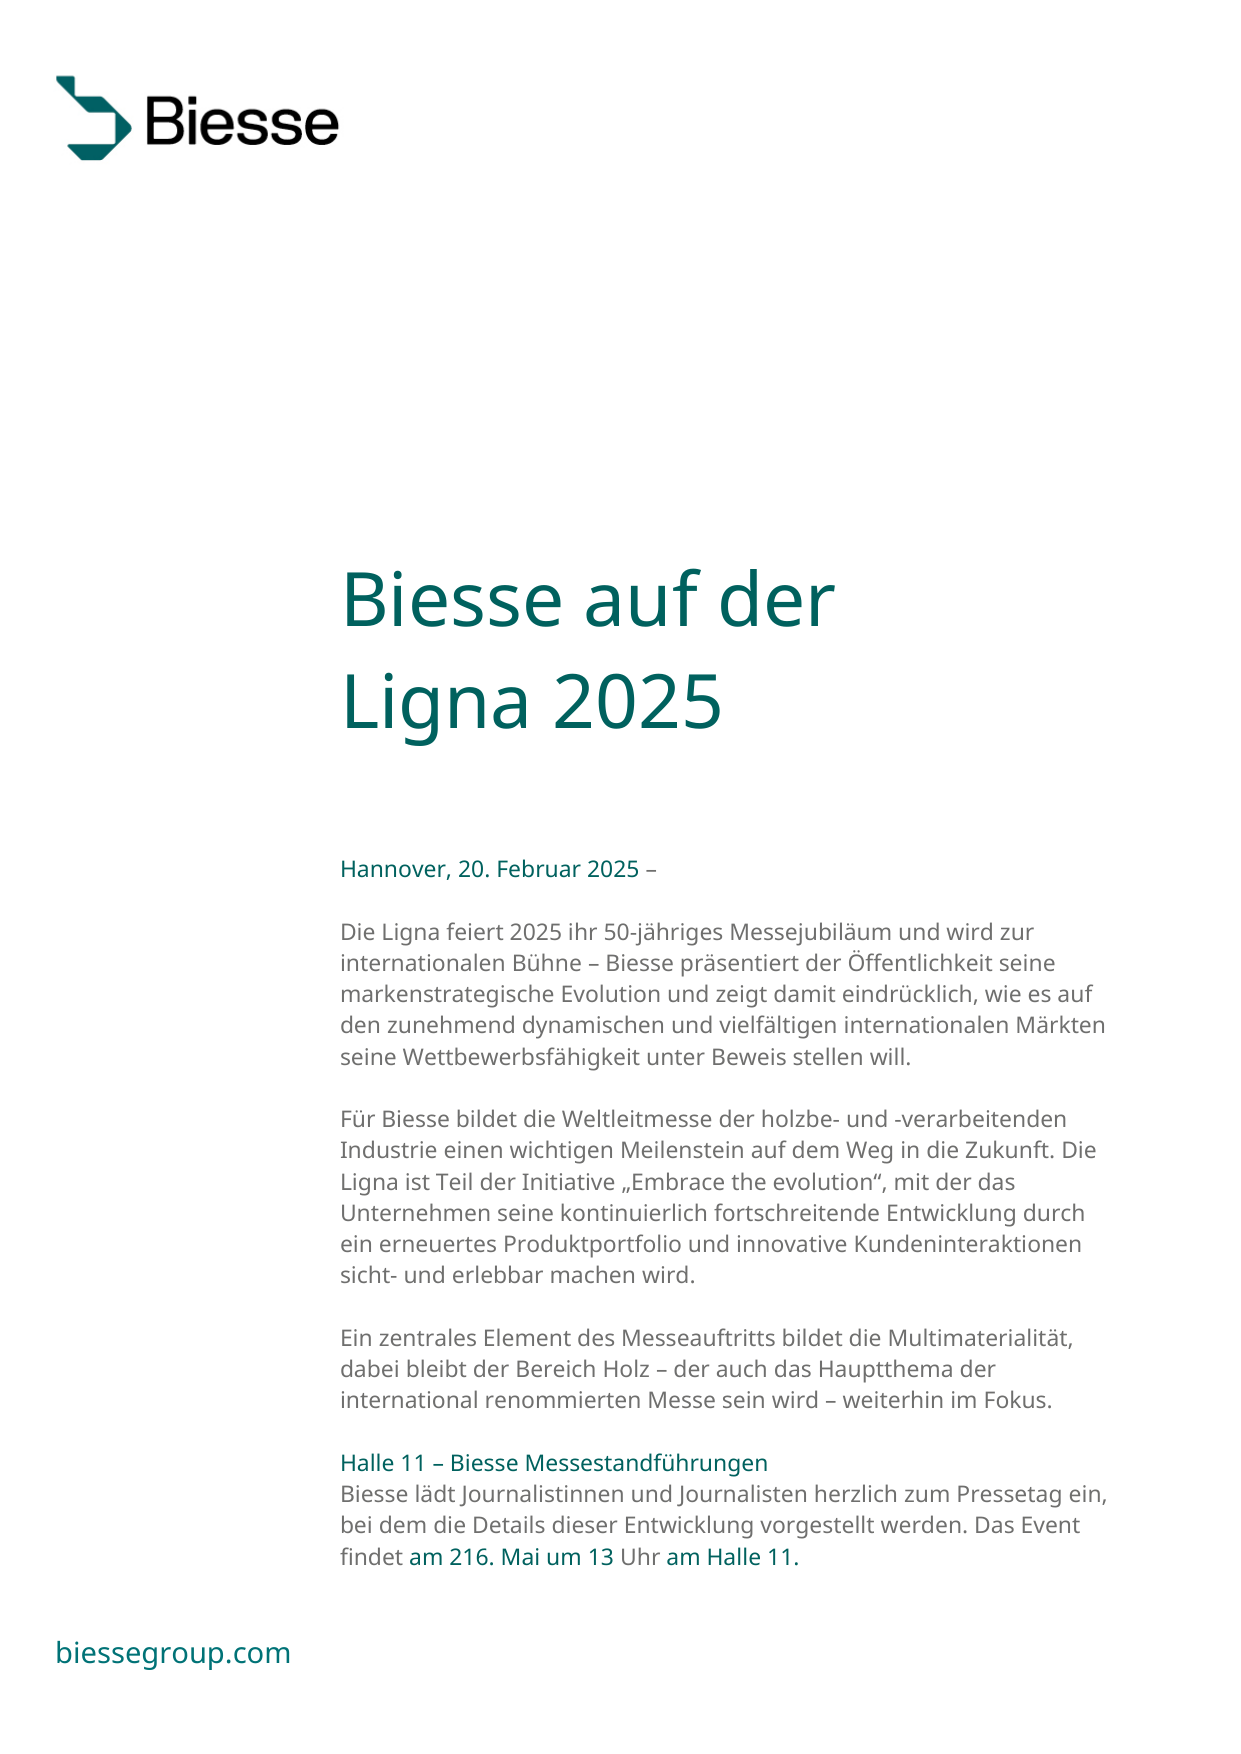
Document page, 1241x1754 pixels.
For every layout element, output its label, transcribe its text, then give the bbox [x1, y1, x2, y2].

picture [0, 0, 1241, 332]
text Hannover, 20. Februar 2025 – [340, 853, 1122, 884]
text Die Ligna feiert 2025 ihr 50-jähriges Messejubiläum und wird zur internationalen Bühne – Biesse präsentiert der Öffentlichkeit seine markenstrategische Evolution und zeigt damit eindrücklich, wie es auf den zunehmend dynamischen und vielfältigen internationalen Märkten seine Wettbewerbsfähigkeit unter Beweis stellen will. [340, 915, 1122, 1072]
text Für Biesse bildet die Weltleitmesse der holzbe- und -verarbeitenden Industrie einen wichtigen Meilenstein auf dem Weg in die Zukunft. Die Ligna ist Teil der Initiative „Embrace the evolution“, mit der das Unternehmen seine kontinuierlich fortschreitende Entwicklung durch ein erneuertes Produktportfolio und innovative Kundeninteraktionen sicht- und erlebbar machen wird. [340, 1103, 1122, 1290]
text Biesse auf der Ligna 2025 [340, 546, 1122, 751]
text Biesse lädt Journalistinnen und Journalisten herzlich zum Pressetag ein, bei dem die Details dieser Entwicklung vorgestellt werden. Das Event findet am 216. Mai um 13 Uhr am Halle 11. [340, 1478, 1122, 1572]
text Halle 11 – Biesse Messestandführungen [340, 1447, 1122, 1478]
text Ein zentrales Element des Messeauftritts bildet die Multimaterialität, dabei bleibt der Bereich Holz – der auch das Hauptthema der international renommierten Messe sein wird – weiterhin im Fokus. [340, 1322, 1122, 1415]
